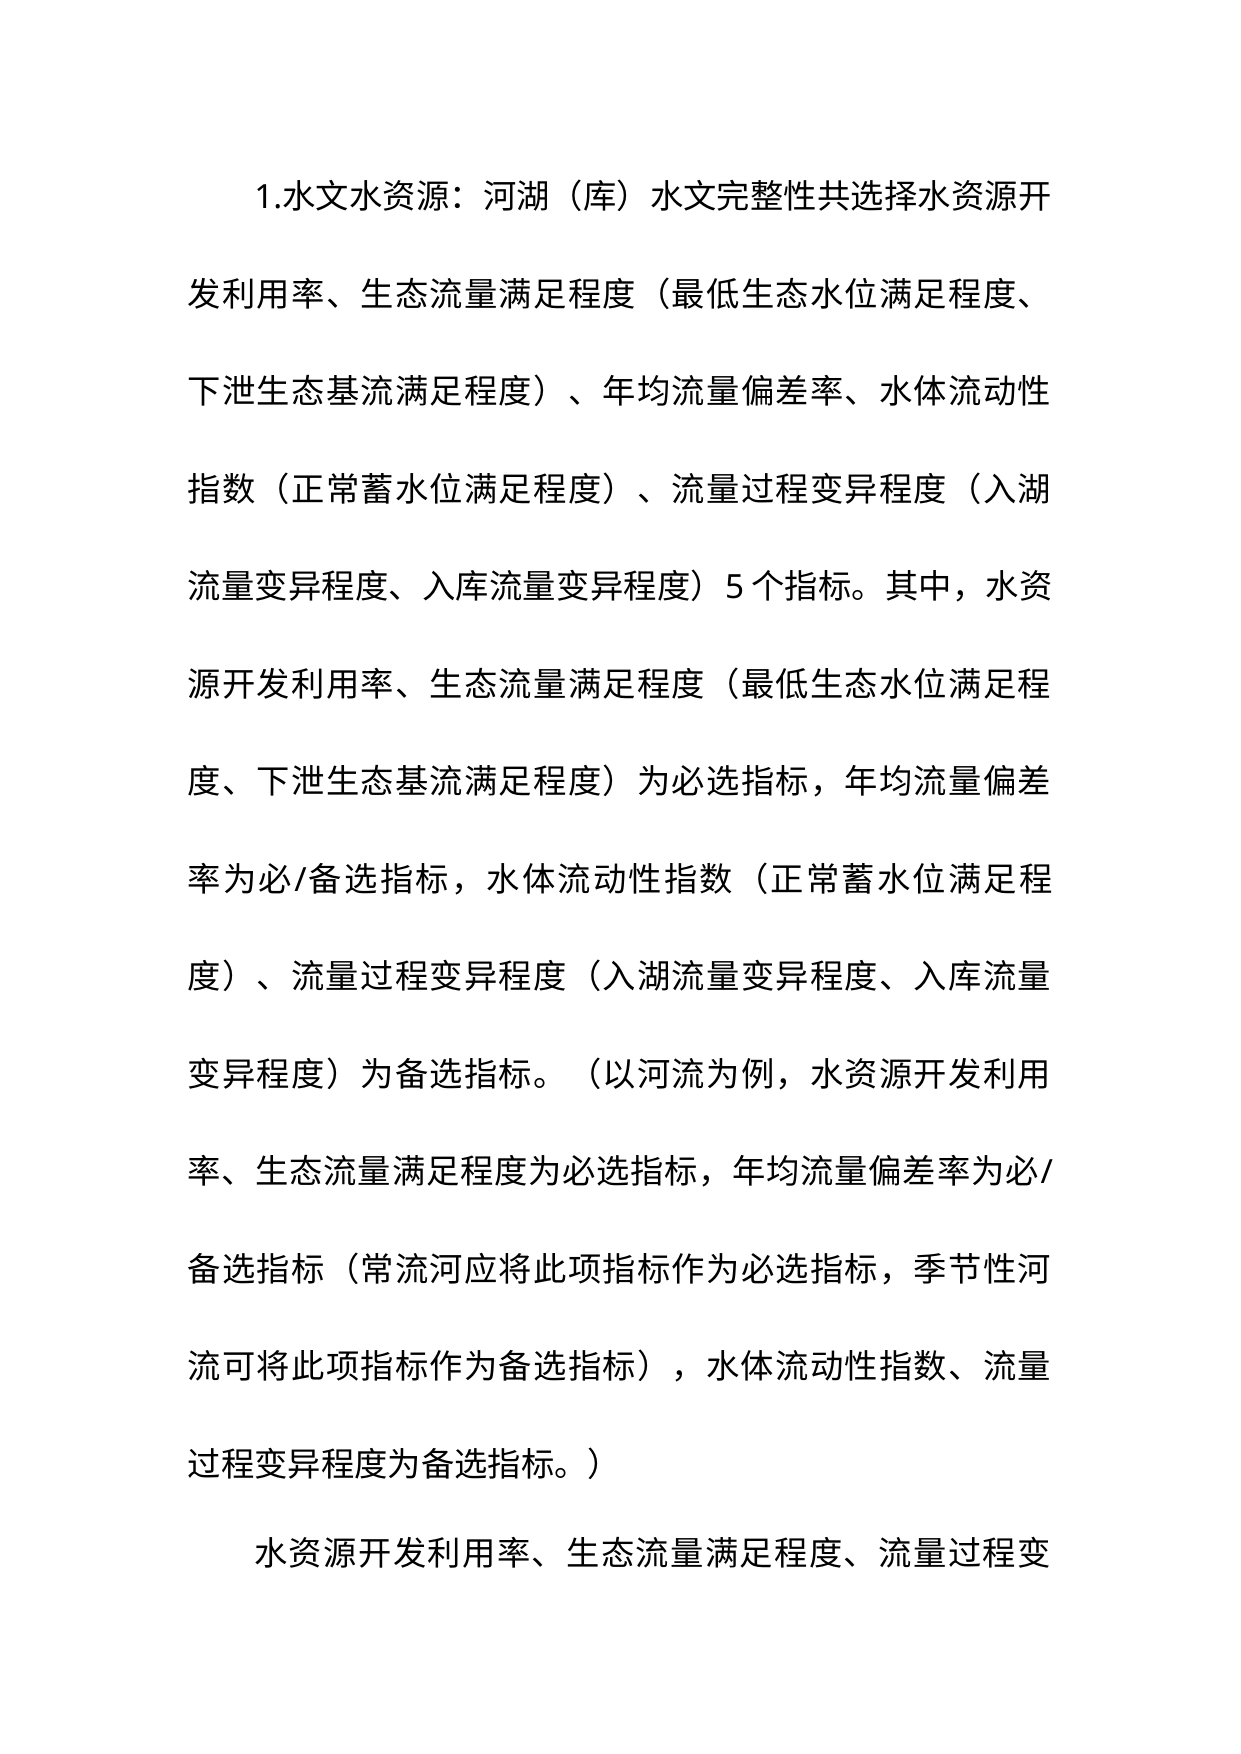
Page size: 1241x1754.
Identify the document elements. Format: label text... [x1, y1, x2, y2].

text 1.水文水资源：河湖（库）水文完整性共选择水资源开发利用率、生态流量满足程度（最低生态水位满足程度、下泄生态基流满足程度）、年均流量偏差率、水体流动性指数（正常蓄水位满足程度）、流量过程变异程度（入湖流量变异程度、入库流量变异程度）5个指标。其中，水资源开发利用率、生态流量满足程度（最低生态水位满足程度、下泄生态基流满足程度）为必选指标，年均流量偏差率为必/备选指标，水体流动性指数（正常蓄水位满足程度）、流量过程变异程度（入湖流量变异程度、入库流量变异程度）为备选指标。（以河流为例，水资源开发利用率、生态流量满足程度为必选指标，年均流量偏差率为必/备选指标（常流河应将此项指标作为必选指标，季节性河流可将此项指标作为备选指标），水体流动性指数、流量过程变异程度为备选指标。） [187, 162, 1053, 1494]
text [187, 1518, 1053, 1583]
